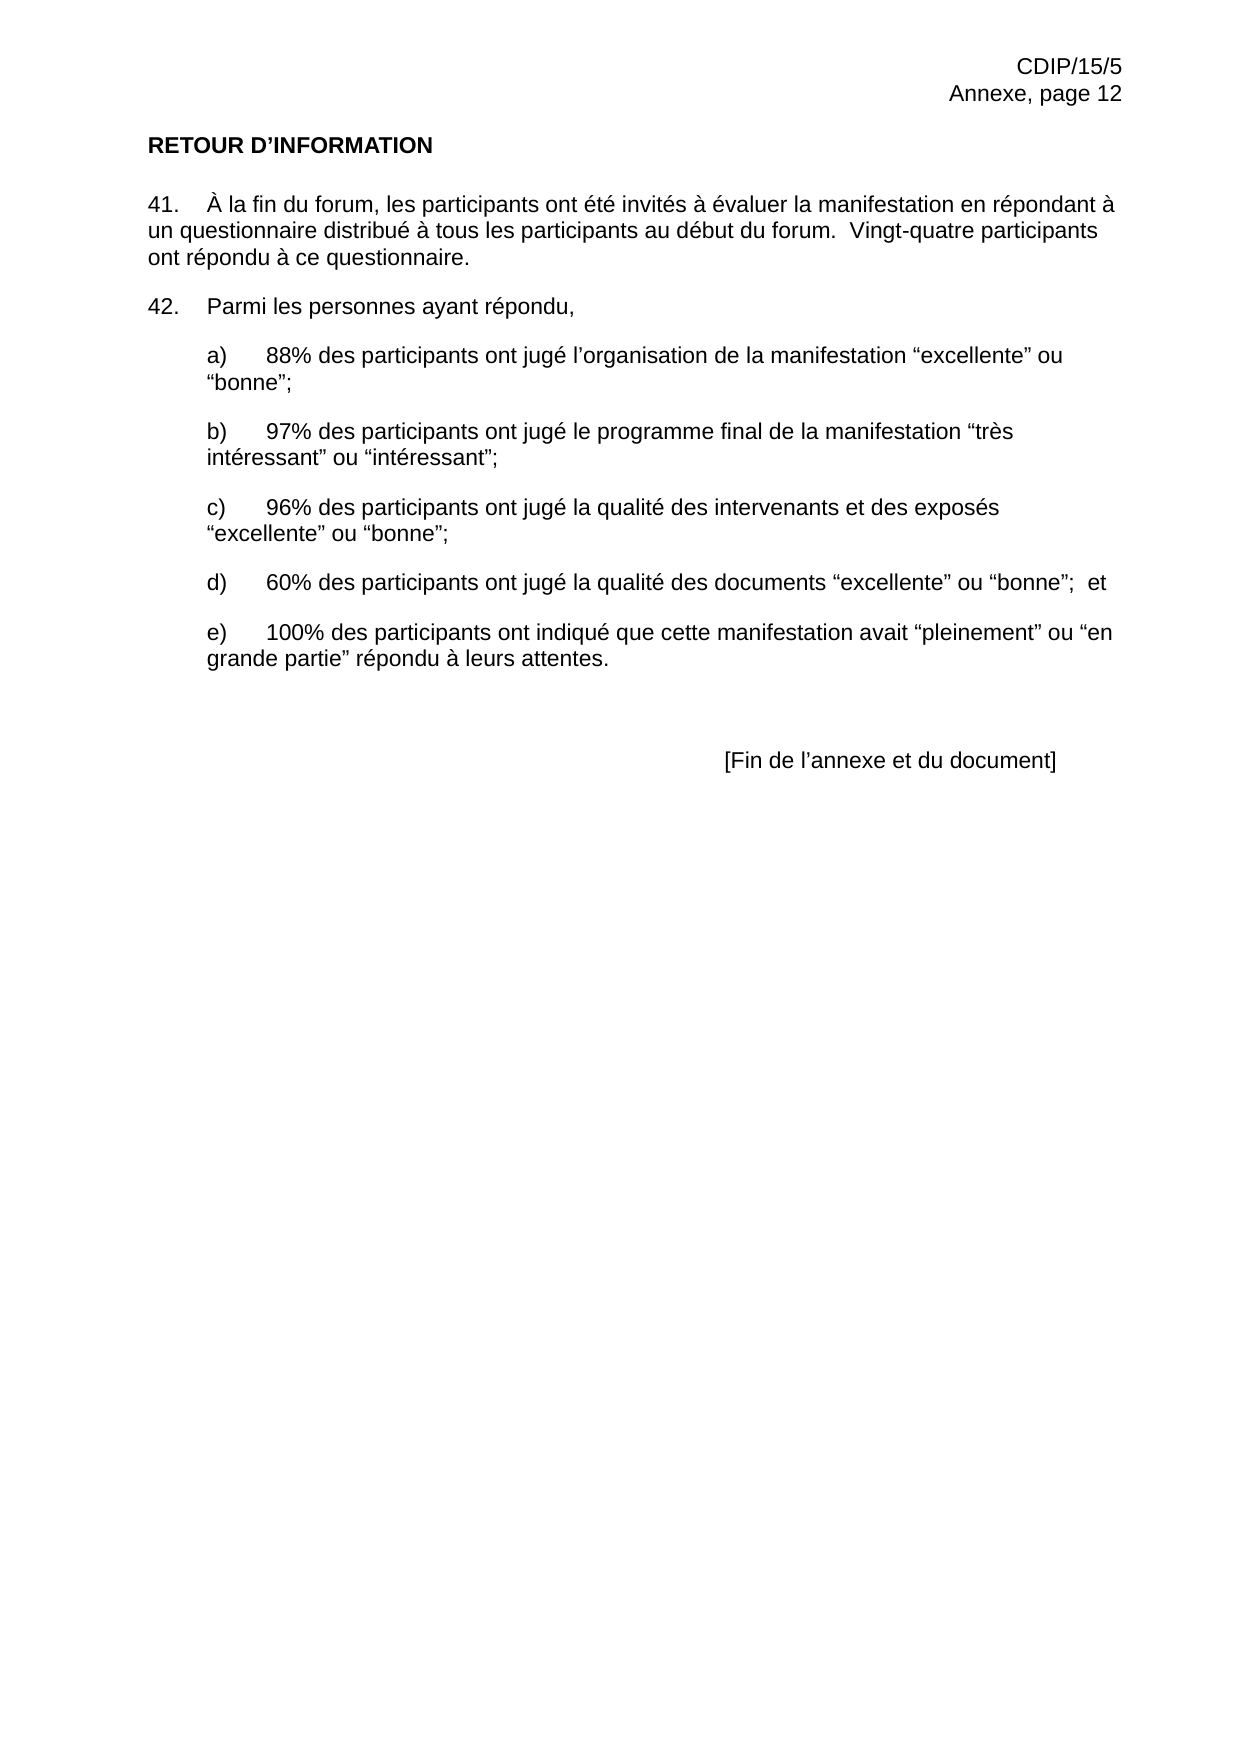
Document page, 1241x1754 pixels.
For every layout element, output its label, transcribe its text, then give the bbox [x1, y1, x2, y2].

list 97% des participants ont jugé le programme final de la manifestation “très intéressant” ou “intéressant”; [207, 418, 1122, 471]
list 100% des participants ont indiqué que cette manifestation avait “pleinement” ou “en grande partie” répondu à leurs attentes. [207, 618, 1122, 671]
list Parmi les personnes ayant répondu, [148, 293, 1122, 319]
list 60% des participants ont jugé la qualité des documents “excellente” ou “bonne”; et [207, 569, 1122, 596]
list 88% des participants ont jugé l’organisation de la manifestation “excellente” ou “bonne”; [207, 342, 1122, 395]
subtitle Retour d’information [148, 132, 1122, 158]
list 96% des participants ont jugé la qualité des intervenants et des exposés “excellente” ou “bonne”; [207, 494, 1122, 546]
list À la fin du forum, les participants ont été invités à évaluer la manifestation en répondant à un questionnaire distribué à tous les participants au début du forum. Vingt-quatre participants ont répondu à ce questionnaire. [148, 191, 1122, 270]
text [Fin de l’annexe et du document] [724, 747, 1122, 773]
